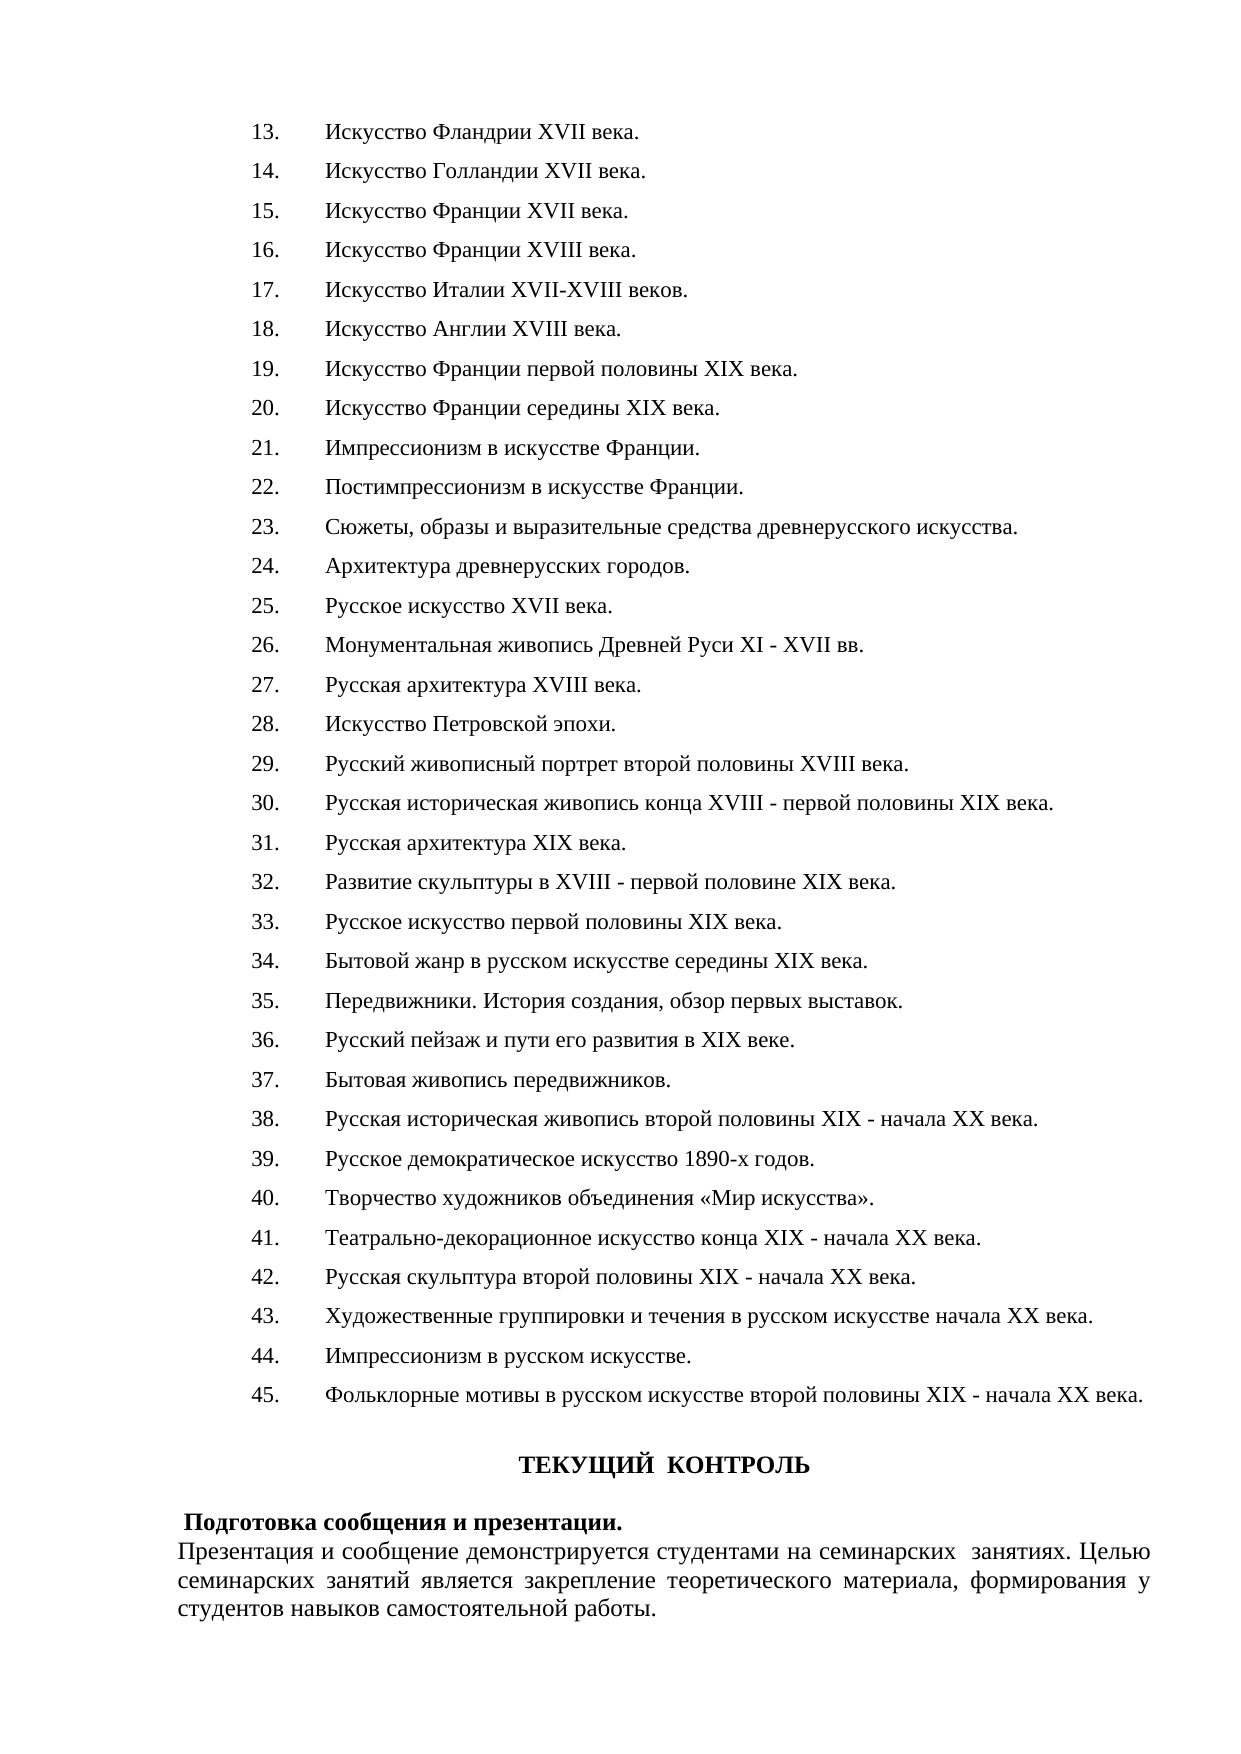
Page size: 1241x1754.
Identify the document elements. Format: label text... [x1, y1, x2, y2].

list Искусство Франции середины ХIХ века. [177, 394, 1152, 421]
list Русская историческая живопись конца XVIII - первой половины ХIХ века. [177, 789, 1152, 816]
list Искусство Голландии XVII века. [177, 158, 1152, 184]
list Русская архитектура XIX века. [177, 829, 1152, 855]
list Сюжеты, образы и выразительные средства древнерусского искусства. [177, 513, 1152, 539]
list Монументальная живопись Древней Руси XI - XVII вв. [177, 631, 1152, 658]
list Театрально-декорационное искусство конца ХIХ - начала XX века. [177, 1223, 1152, 1250]
list Фольклорные мотивы в русском искусстве второй половины ХIХ - начала XX века. [177, 1381, 1152, 1408]
list Импрессионизм в искусстве Франции. [177, 434, 1152, 460]
list Русский живописный портрет второй половины XVIII века. [177, 750, 1152, 776]
list Искусство Франции первой половины ХIХ века. [177, 355, 1152, 381]
list Русское искусство первой половины ХIХ века. [177, 908, 1152, 934]
list Бытовая живопись передвижников. [177, 1066, 1152, 1092]
list Русский пейзаж и пути его развития в ХIХ веке. [177, 1026, 1152, 1052]
list Творчество художников объединения «Мир искусства». [177, 1184, 1152, 1210]
list Импрессионизм в русском искусстве. [177, 1342, 1152, 1368]
list Русская архитектура XVIII века. [177, 671, 1152, 697]
list Русское демократическое искусство 1890-х годов. [177, 1144, 1152, 1171]
list Искусство Англии XVIII века. [177, 316, 1152, 342]
list Архитектура древнерусских городов. [177, 552, 1152, 579]
list Бытовой жанр в русском искусстве середины XIX века. [177, 947, 1152, 973]
list Передвижники. История создания, обзор первых выставок. [177, 987, 1152, 1013]
text Подготовка сообщения и презентации. [177, 1507, 1152, 1536]
list Русская историческая живопись второй половины ХIХ - начала XX века. [177, 1105, 1152, 1131]
list Развитие скульптуры в XVIII - первой половине ХIХ века. [177, 868, 1152, 894]
text Презентация и сообщение демонстрируется студентами на семинарских занятиях. Целью семинарских занятий является закрепление теоретического материала, формирования у студентов навыков самостоятельной работы. [177, 1536, 1152, 1622]
list Русское искусство XVII века. [177, 592, 1152, 618]
list Искусство Франции XVIII века. [177, 237, 1152, 263]
text ТЕКУЩИЙ КОНТРОЛЬ [177, 1450, 1152, 1478]
list Русская скульптура второй половины XIX - начала XX века. [177, 1263, 1152, 1289]
list Художественные группировки и течения в русском искусстве начала XX века. [177, 1302, 1152, 1329]
list Постимпрессионизм в искусстве Франции. [177, 473, 1152, 500]
list Искусство Италии XVII-XVIII веков. [177, 276, 1152, 302]
list Искусство Петровской эпохи. [177, 710, 1152, 737]
list Искусство Франции XVII века. [177, 197, 1152, 223]
list Искусство Фландрии XVII века. [177, 118, 1152, 144]
